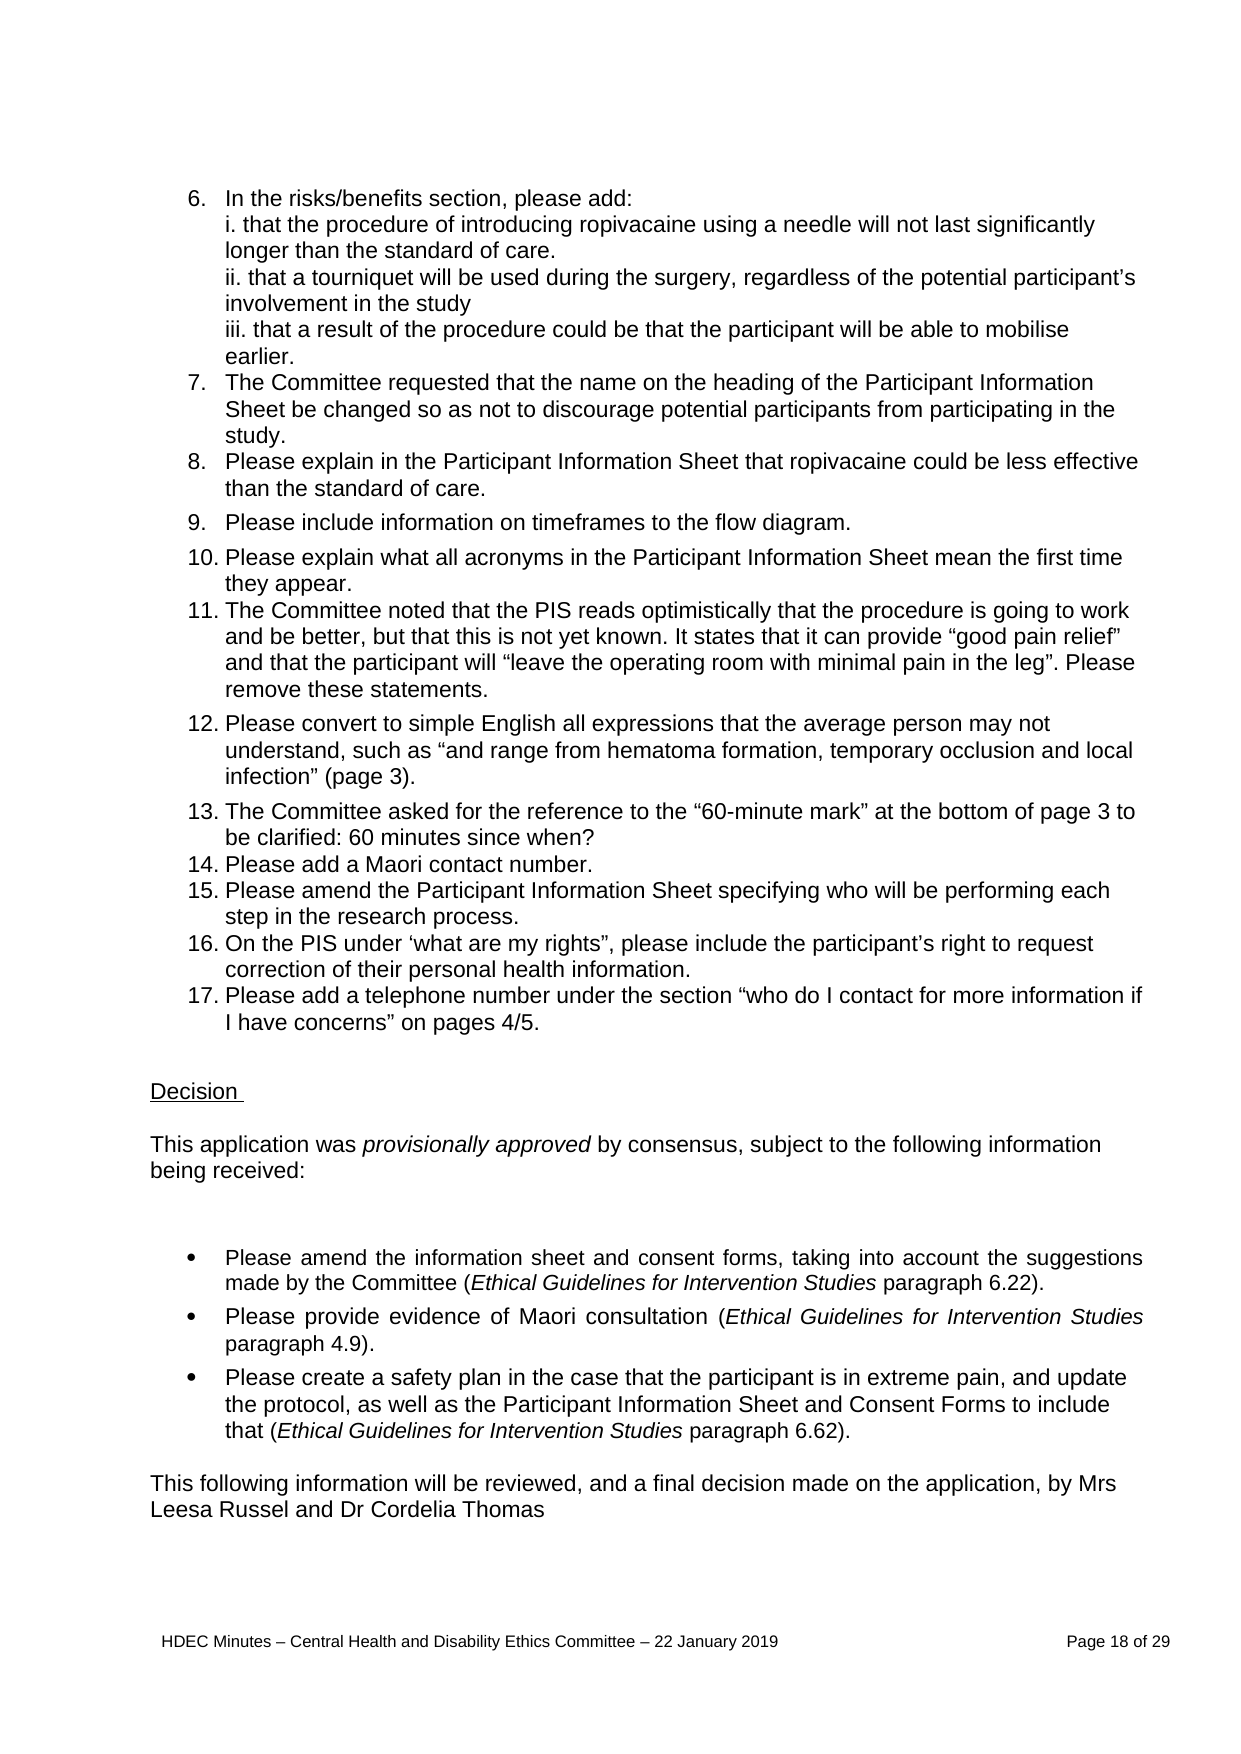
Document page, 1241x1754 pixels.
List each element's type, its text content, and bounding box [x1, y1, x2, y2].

list Please explain what all acronyms in the Participant Information Sheet mean the first time they appear. [187, 544, 1144, 597]
text This application was provisionally approved by consensus, subject to the following information being received: [150, 1131, 1144, 1183]
list Please provide evidence of Maori consultation (Ethical Guidelines for Intervention Studies paragraph 4.9). [187, 1303, 1144, 1356]
list Please add a telephone number under the section “who do I contact for more information if I have concerns” on pages 4/5. [187, 982, 1144, 1035]
text Decision [150, 1078, 1144, 1104]
list On the PIS under ‘what are my rights”, please include the participant’s right to request correction of their personal health information. [187, 929, 1144, 982]
list Please create a safety plan in the case that the participant is in extreme pain, and update the protocol, as well as the Participant Information Sheet and Consent Forms to include that (Ethical Guidelines for Intervention Studies paragraph 6.62). [187, 1364, 1144, 1443]
list Please add a Maori contact number. [187, 851, 1144, 877]
list In the risks/benefits section, please add: i. that the procedure of introducing ropivacaine using a needle will not last significantly longer than the standard of care. ii. that a tourniquet will be used during the surgery, regardless of the potential participant’s involvement in the study iii. that a result of the procedure could be that the participant will be able to mobilise earlier. [187, 185, 1144, 369]
list Please amend the Participant Information Sheet specifying who will be performing each step in the research process. [187, 877, 1144, 929]
list The Committee noted that the PIS reads optimistically that the procedure is going to work and be better, but that this is not yet known. It states that it can provide “good pain relief” and that the participant will “leave the operating room with minimal pain in the leg”. Please remove these statements. [187, 597, 1144, 702]
list Please include information on timeframes to the flow diagram. [187, 509, 1144, 536]
list The Committee requested that the name on the heading of the Participant Information Sheet be changed so as not to discourage potential participants from participating in the study. [187, 369, 1144, 448]
list Please explain in the Participant Information Sheet that ropivacaine could be less effective than the standard of care. [187, 448, 1144, 501]
list Please amend the information sheet and consent forms, taking into account the suggestions made by the Committee (Ethical Guidelines for Intervention Studies paragraph 6.22). [187, 1244, 1144, 1295]
list The Committee asked for the reference to the “60-minute mark” at the bottom of page 3 to be clarified: 60 minutes since when? [187, 798, 1144, 851]
list Please convert to simple English all expressions that the average person may not understand, such as “and range from hematoma formation, temporary occlusion and local infection” (page 3). [187, 710, 1144, 789]
text This following information will be reviewed, and a final decision made on the application, by Mrs Leesa Russel and Dr Cordelia Thomas [150, 1470, 1144, 1522]
